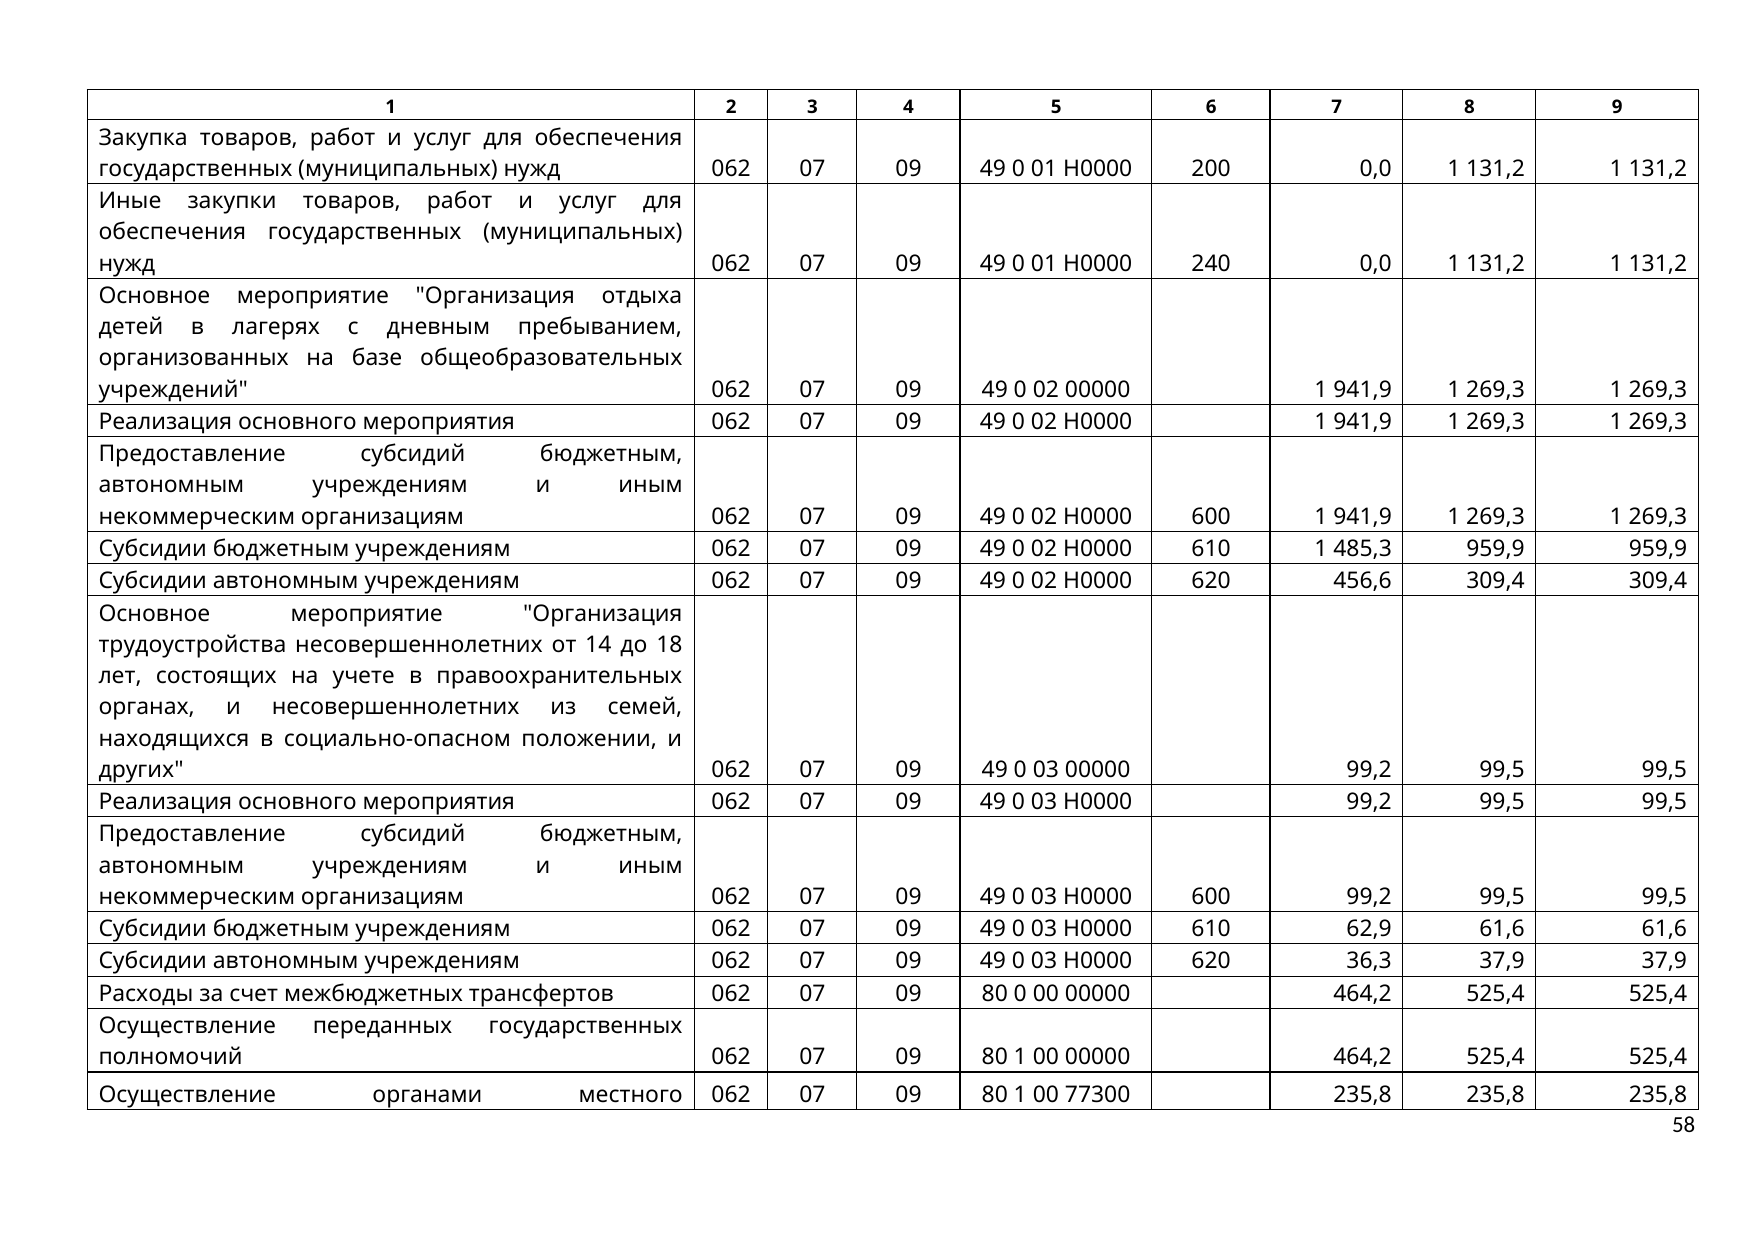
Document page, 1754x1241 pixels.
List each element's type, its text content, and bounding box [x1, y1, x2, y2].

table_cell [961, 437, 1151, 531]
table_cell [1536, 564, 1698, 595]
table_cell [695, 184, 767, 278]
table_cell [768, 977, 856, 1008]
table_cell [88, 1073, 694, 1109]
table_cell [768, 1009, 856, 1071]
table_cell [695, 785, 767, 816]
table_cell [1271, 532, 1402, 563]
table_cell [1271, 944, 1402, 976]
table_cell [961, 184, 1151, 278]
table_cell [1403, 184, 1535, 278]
table_header 3 [768, 90, 856, 119]
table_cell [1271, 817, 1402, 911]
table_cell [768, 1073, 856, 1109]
table_header 7 [1271, 90, 1402, 119]
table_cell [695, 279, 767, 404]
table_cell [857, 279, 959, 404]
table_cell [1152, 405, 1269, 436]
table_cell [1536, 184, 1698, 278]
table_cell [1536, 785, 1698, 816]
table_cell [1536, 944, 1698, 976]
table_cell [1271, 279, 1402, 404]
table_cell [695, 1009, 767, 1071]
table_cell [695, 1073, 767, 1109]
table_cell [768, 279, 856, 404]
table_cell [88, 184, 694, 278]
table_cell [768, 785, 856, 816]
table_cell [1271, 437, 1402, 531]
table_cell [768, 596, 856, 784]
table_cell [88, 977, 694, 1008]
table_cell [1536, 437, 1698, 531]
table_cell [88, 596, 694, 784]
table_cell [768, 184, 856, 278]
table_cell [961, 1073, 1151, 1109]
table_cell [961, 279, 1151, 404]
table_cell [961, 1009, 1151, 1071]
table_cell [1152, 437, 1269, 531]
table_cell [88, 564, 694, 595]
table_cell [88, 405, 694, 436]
table_header 8 [1403, 90, 1535, 119]
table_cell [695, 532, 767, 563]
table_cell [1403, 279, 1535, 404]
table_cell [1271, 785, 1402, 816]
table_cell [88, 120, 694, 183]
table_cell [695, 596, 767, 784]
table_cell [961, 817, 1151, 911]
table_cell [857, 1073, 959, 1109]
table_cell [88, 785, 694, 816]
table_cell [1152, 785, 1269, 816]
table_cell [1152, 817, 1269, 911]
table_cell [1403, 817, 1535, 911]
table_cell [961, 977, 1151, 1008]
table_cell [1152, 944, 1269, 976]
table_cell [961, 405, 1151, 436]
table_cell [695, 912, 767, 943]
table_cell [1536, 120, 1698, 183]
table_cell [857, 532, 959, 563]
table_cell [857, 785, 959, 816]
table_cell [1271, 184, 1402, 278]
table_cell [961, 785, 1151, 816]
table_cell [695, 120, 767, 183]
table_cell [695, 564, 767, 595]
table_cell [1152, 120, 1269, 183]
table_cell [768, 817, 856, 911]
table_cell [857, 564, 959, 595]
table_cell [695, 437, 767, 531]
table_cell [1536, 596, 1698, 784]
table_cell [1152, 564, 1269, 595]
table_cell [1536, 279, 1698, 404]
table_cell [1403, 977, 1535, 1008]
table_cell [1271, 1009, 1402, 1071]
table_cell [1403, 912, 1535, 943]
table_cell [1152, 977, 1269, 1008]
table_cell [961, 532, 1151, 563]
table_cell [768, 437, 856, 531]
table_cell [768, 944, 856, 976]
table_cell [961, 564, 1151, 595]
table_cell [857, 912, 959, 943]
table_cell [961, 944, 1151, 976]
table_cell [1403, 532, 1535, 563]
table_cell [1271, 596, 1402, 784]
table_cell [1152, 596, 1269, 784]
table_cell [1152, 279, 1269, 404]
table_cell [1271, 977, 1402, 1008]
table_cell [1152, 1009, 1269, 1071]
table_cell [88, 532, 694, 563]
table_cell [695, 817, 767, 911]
table_header 4 [857, 90, 959, 119]
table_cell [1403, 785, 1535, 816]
table_header 5 [961, 90, 1151, 119]
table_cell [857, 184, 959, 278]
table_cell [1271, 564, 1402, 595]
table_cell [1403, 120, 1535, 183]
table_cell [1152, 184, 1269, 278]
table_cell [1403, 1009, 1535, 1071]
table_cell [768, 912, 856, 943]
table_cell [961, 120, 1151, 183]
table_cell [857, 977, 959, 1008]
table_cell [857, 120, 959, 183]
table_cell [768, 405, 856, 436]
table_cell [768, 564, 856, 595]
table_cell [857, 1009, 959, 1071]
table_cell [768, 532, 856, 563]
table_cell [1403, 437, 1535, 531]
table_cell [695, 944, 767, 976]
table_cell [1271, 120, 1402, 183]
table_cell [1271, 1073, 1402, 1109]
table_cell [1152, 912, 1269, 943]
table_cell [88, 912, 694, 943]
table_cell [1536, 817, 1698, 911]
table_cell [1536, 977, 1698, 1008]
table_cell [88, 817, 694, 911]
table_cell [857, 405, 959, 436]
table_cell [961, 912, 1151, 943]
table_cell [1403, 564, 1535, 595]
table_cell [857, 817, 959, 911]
table_header 2 [695, 90, 767, 119]
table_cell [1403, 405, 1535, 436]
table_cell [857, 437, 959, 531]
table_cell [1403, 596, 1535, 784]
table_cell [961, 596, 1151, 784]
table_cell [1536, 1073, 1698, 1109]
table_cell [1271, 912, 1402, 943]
table_header 6 [1152, 90, 1269, 119]
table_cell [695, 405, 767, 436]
table_header 9 [1536, 90, 1698, 119]
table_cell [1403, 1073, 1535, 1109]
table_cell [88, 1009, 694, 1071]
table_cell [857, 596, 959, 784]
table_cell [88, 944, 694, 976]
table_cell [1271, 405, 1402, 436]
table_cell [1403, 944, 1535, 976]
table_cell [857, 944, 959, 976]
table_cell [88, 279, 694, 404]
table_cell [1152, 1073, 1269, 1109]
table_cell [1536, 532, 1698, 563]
table_header 1 [88, 90, 694, 119]
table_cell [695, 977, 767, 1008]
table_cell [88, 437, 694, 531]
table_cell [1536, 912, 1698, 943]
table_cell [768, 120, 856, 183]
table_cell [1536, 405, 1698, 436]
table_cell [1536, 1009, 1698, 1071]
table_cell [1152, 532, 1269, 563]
